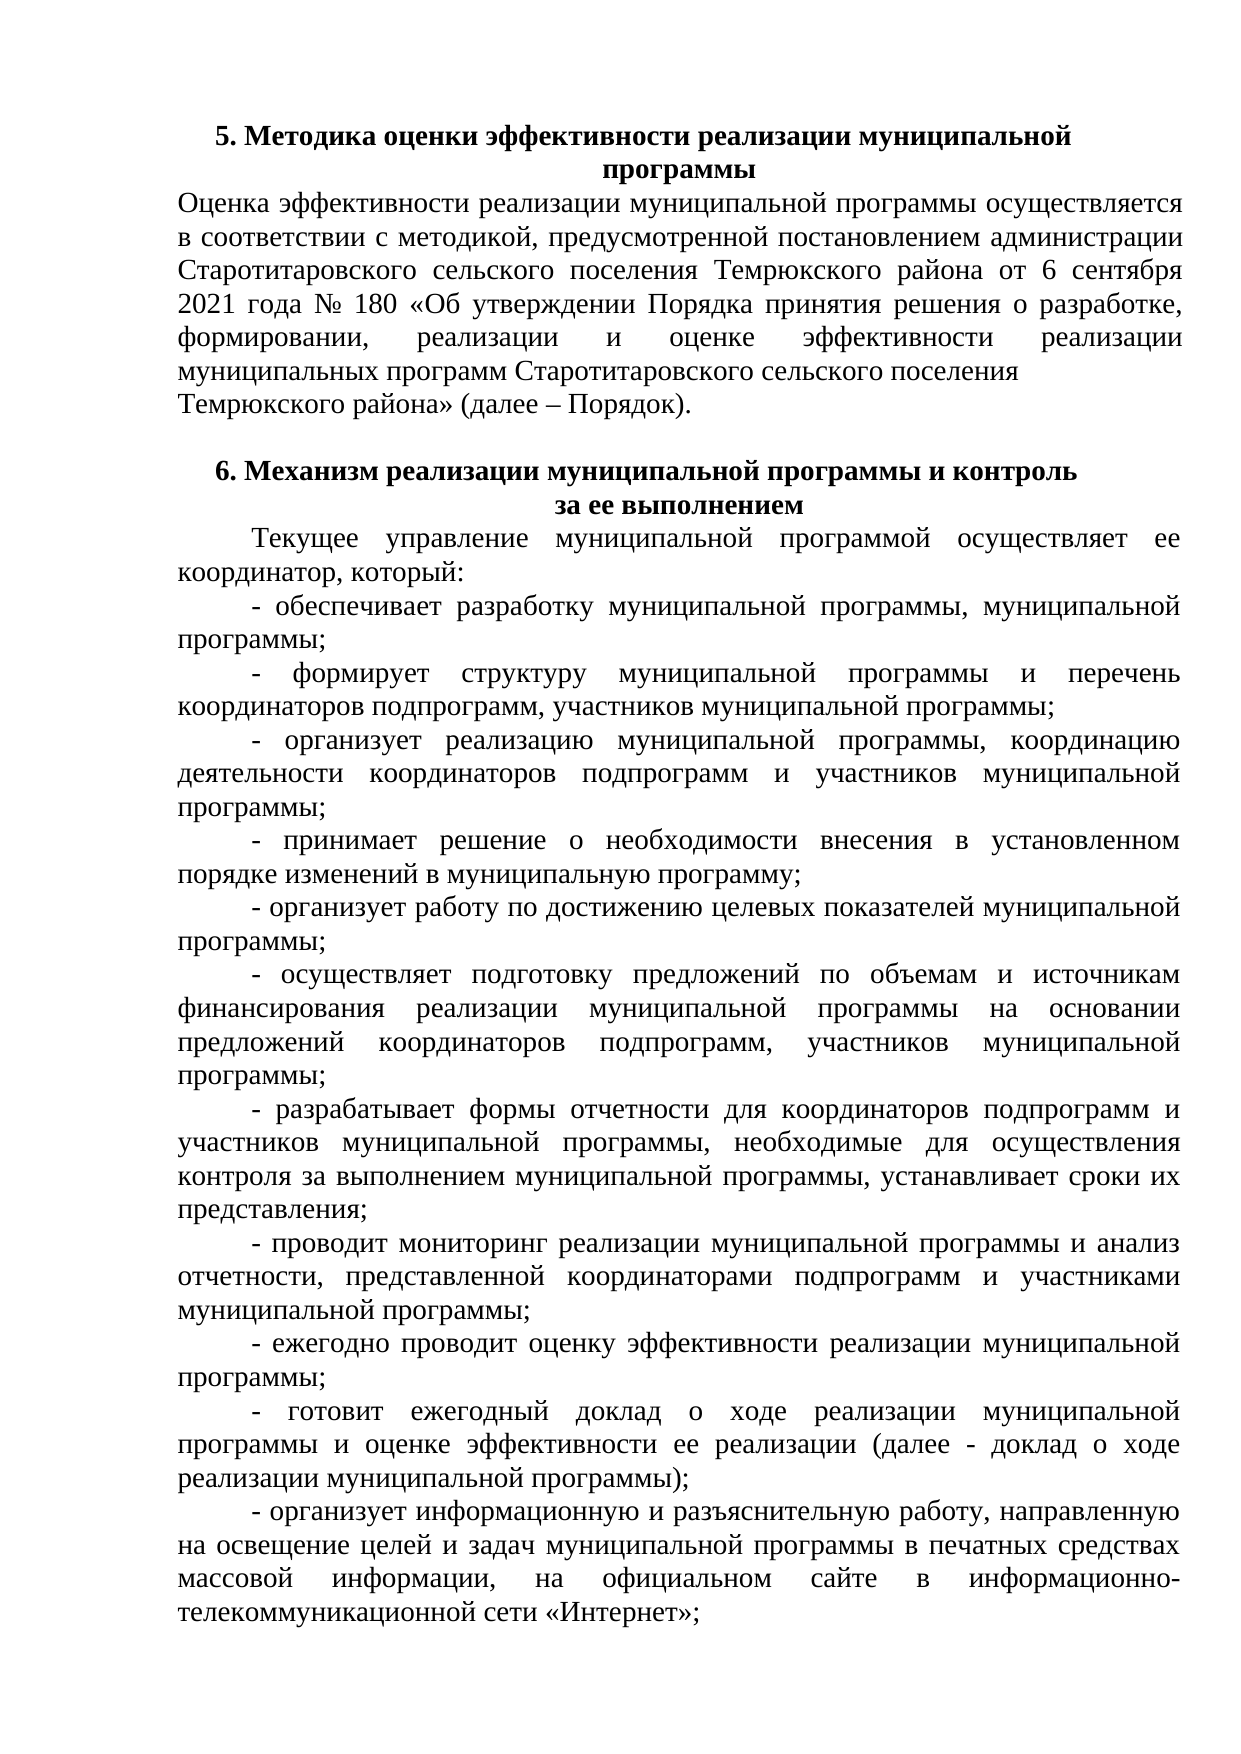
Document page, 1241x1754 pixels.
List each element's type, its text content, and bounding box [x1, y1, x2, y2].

text Текущее управление муниципальной программой осуществляет ее координатор, который: [177, 521, 1181, 588]
title программы [177, 152, 1181, 185]
text - обеспечивает разработку муниципальной программы, муниципальной программы; [177, 588, 1181, 655]
text - проводит мониторинг реализации муниципальной программы и анализ отчетности, представленной координаторами подпрограмм и участниками муниципальной программы; [177, 1225, 1181, 1326]
text - организует информационную и разъяснительную работу, направленную на освещение целей и задач муниципальной программы в печатных средствах массовой информации, на официальном сайте в информационно-телекоммуникационной сети «Интернет»; [177, 1493, 1181, 1627]
title 6. Механизм реализации муниципальной программы и контроль [215, 453, 1181, 487]
text Оценка эффективности реализации муниципальной программы осуществляется в соответствии с методикой, предусмотренной постановлением администрации Старотитаровского сельского поселения Темрюкского района от 6 сентября 2021 года № 180 «Об утверждении Порядка принятия решения о разработке, формировании, реализации и оценке эффективности реализации муниципальных программ Старотитаровского сельского поселения [177, 185, 1183, 386]
text - разрабатывает формы отчетности для координаторов подпрограмм и участников муниципальной программы, необходимые для осуществления контроля за выполнением муниципальной программы, устанавливает сроки их представления; [177, 1091, 1181, 1225]
text - организует реализацию муниципальной программы, координацию деятельности координаторов подпрограмм и участников муниципальной программы; [177, 722, 1181, 822]
text - осуществляет подготовку предложений по объемам и источникам финансирования реализации муниципальной программы на основании предложений координаторов подпрограмм, участников муниципальной программы; [177, 957, 1181, 1091]
text - принимает решение о необходимости внесения в установленном порядке изменений в муниципальную программу; [177, 822, 1181, 889]
text - формирует структуру муниципальной программы и перечень координаторов подпрограмм, участников муниципальной программы; [177, 655, 1181, 722]
text - организует работу по достижению целевых показателей муниципальной программы; [177, 889, 1181, 957]
title за ее выполнением [177, 487, 1181, 521]
text - ежегодно проводит оценку эффективности реализации муниципальной программы; [177, 1326, 1181, 1393]
text Темрюкского района» (далее – Порядок). [177, 386, 1181, 420]
text - готовит ежегодный доклад о ходе реализации муниципальной программы и оценке эффективности ее реализации (далее - доклад о ходе реализации муниципальной программы); [177, 1393, 1181, 1493]
title 5. Методика оценки эффективности реализации муниципальной [215, 118, 1181, 152]
